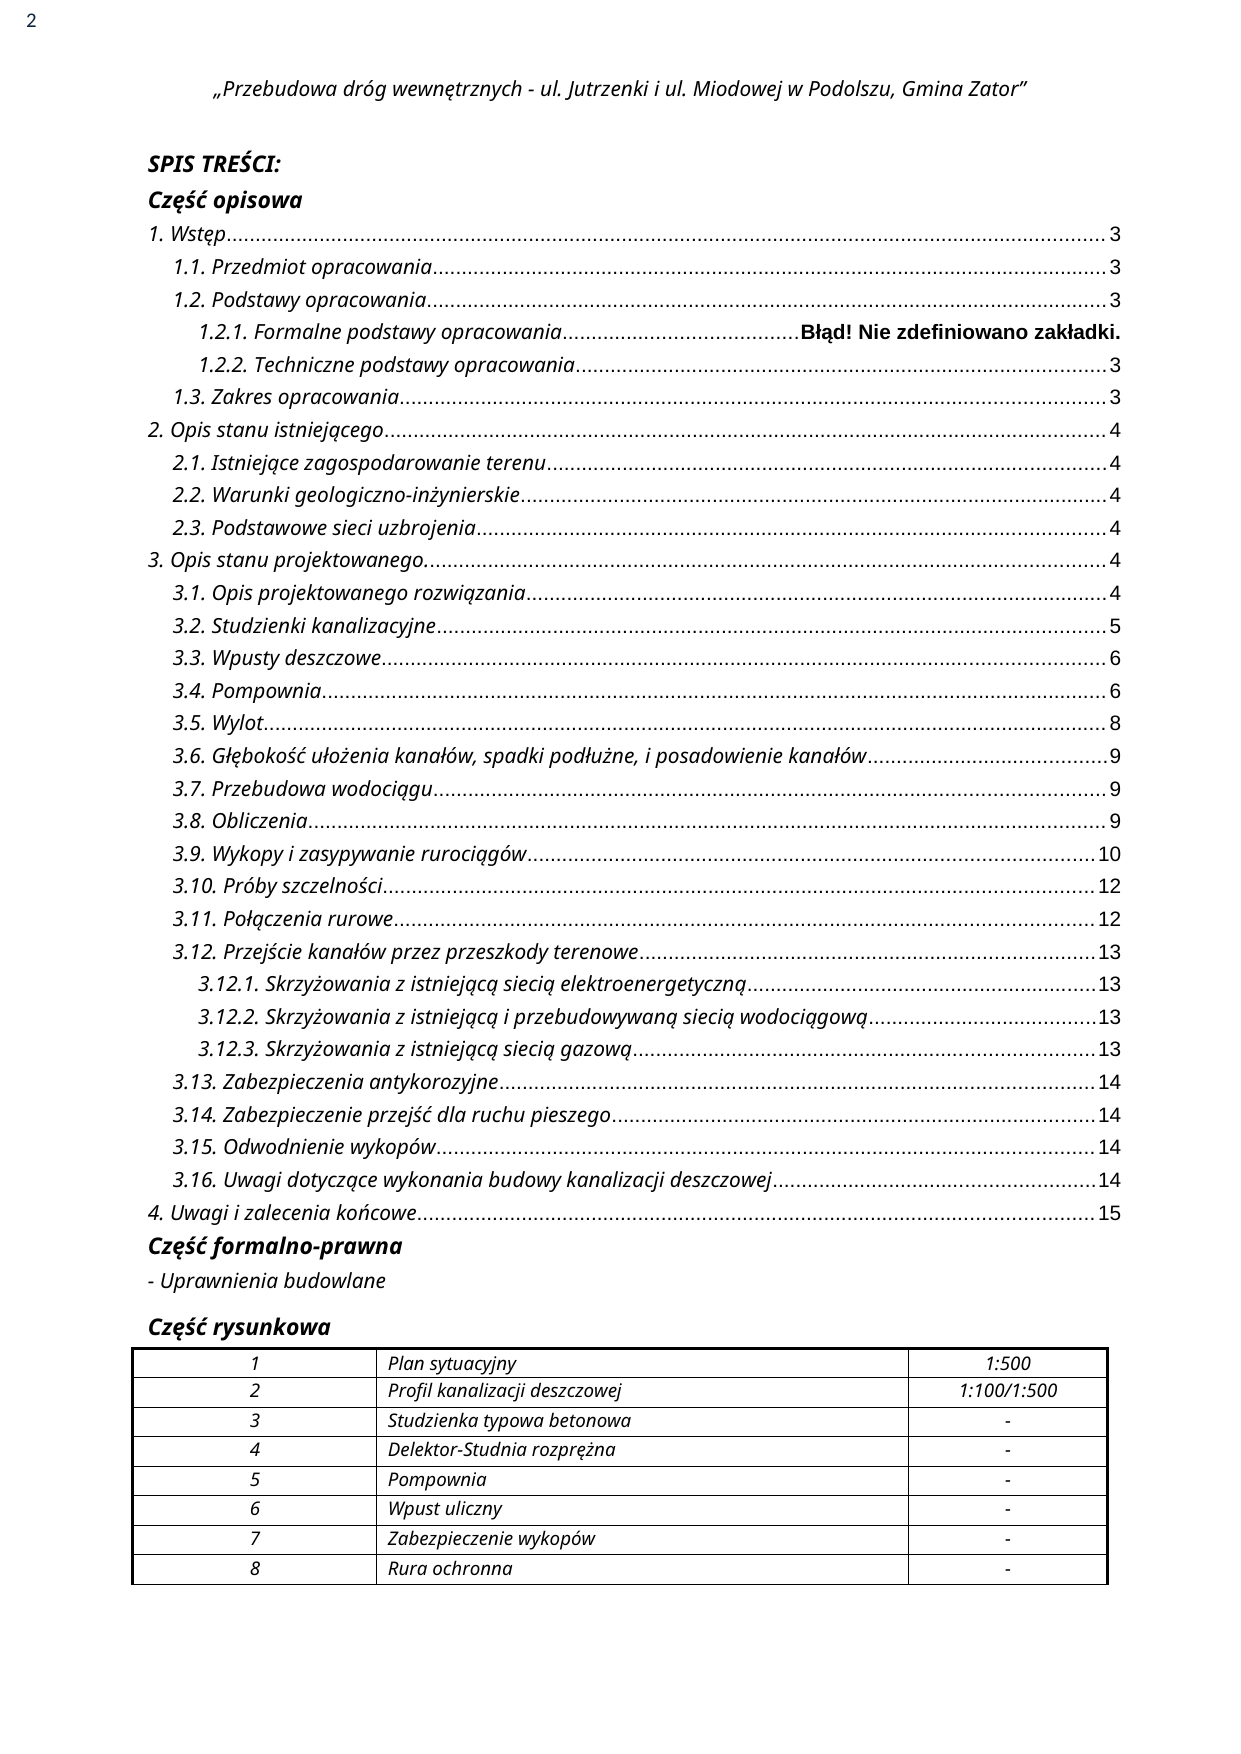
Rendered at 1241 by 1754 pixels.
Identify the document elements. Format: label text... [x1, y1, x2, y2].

text 3.6. Głębokość ułożenia kanałów, spadki podłużne, i posadowienie kanałów 9 [172, 741, 1093, 769]
table_cell Studzienka typowa betonowa [377, 1408, 908, 1436]
table_cell Rura ochronna [377, 1555, 908, 1584]
table_cell - [909, 1437, 1106, 1466]
text 3. Opis stanu projektowanego. 4 [148, 546, 1093, 574]
table_cell Zabezpieczenie wykopów [377, 1526, 908, 1554]
table_header 1 [134, 1350, 376, 1377]
text 3.12.1. Skrzyżowania z istniejącą siecią elektroenergetyczną 13 [198, 969, 1093, 998]
table_cell 2 [134, 1378, 376, 1406]
table_header 1:500 [909, 1350, 1106, 1377]
text - Uprawnienia budowlane [148, 1266, 1093, 1294]
table_cell Delektor-Studnia rozprężna [377, 1437, 908, 1466]
text 3.8. Obliczenia 9 [172, 806, 1093, 835]
table_cell Pompownia [377, 1467, 908, 1495]
text Część opisowa [148, 183, 1093, 215]
text 1.2.2. Techniczne podstawy opracowania 3 [198, 350, 1093, 378]
table_cell - [909, 1467, 1106, 1495]
text 2.3. Podstawowe sieci uzbrojenia 4 [172, 513, 1093, 541]
text 3.10. Próby szczelności 12 [172, 872, 1093, 900]
text 2. Opis stanu istniejącego 4 [148, 415, 1093, 443]
table_cell 4 [134, 1437, 376, 1466]
text Część rysunkowa [148, 1311, 1093, 1342]
text 1. Wstęp 3 [148, 219, 1093, 248]
text 3.3. Wpusty deszczowe 6 [172, 643, 1093, 672]
text 3.9. Wykopy i zasypywanie rurociągów 10 [172, 839, 1093, 867]
text 3.7. Przebudowa wodociągu 9 [172, 774, 1093, 802]
table_cell 1:100/1:500 [909, 1378, 1106, 1406]
table_cell - [909, 1496, 1106, 1525]
text 1.3. Zakres opracowania 3 [172, 382, 1093, 411]
text 2.1. Istniejące zagospodarowanie terenu 4 [172, 448, 1093, 476]
text 3.12. Przejście kanałów przez przeszkody terenowe 13 [172, 937, 1093, 965]
table_cell - [909, 1408, 1106, 1436]
text 3.11. Połączenia rurowe 12 [172, 904, 1093, 933]
table_cell - [909, 1555, 1106, 1584]
table_cell - [909, 1526, 1106, 1554]
table_cell 8 [134, 1555, 376, 1584]
text 1.2.1. Formalne podstawy opracowania Błąd! Nie zdefiniowano zakładki. [198, 317, 1093, 346]
text 3.12.2. Skrzyżowania z istniejącą i przebudowywaną siecią wodociągową 13 [198, 1002, 1093, 1030]
text 3.15. Odwodnienie wykopów 14 [172, 1132, 1093, 1161]
text SPIS TREŚCI: [148, 148, 1093, 179]
table_cell Wpust uliczny [377, 1496, 908, 1525]
text 1.2. Podstawy opracowania 3 [172, 285, 1093, 313]
text Część formalno-prawna [148, 1230, 1093, 1261]
text 3.13. Zabezpieczenia antykorozyjne 14 [172, 1067, 1093, 1096]
table_cell Profil kanalizacji deszczowej [377, 1378, 908, 1406]
text 3.1. Opis projektowanego rozwiązania 4 [172, 578, 1093, 607]
table_cell 3 [134, 1408, 376, 1436]
text 3.2. Studzienki kanalizacyjne 5 [172, 611, 1093, 639]
text 2.2. Warunki geologiczno-inżynierskie 4 [172, 480, 1093, 509]
table_header Plan sytuacyjny [377, 1350, 908, 1377]
text 3.14. Zabezpieczenie przejść dla ruchu pieszego 14 [172, 1100, 1093, 1128]
text 3.12.3. Skrzyżowania z istniejącą siecią gazową 13 [198, 1034, 1093, 1063]
table_cell 5 [134, 1467, 376, 1495]
table_cell 7 [134, 1526, 376, 1554]
text 3.4. Pompownia 6 [172, 676, 1093, 704]
table_cell 6 [134, 1496, 376, 1525]
text 4. Uwagi i zalecenia końcowe 15 [148, 1198, 1093, 1226]
text 3.16. Uwagi dotyczące wykonania budowy kanalizacji deszczowej 14 [172, 1165, 1093, 1193]
text 3.5. Wylot 8 [172, 708, 1093, 737]
text 1.1. Przedmiot opracowania 3 [172, 252, 1093, 281]
